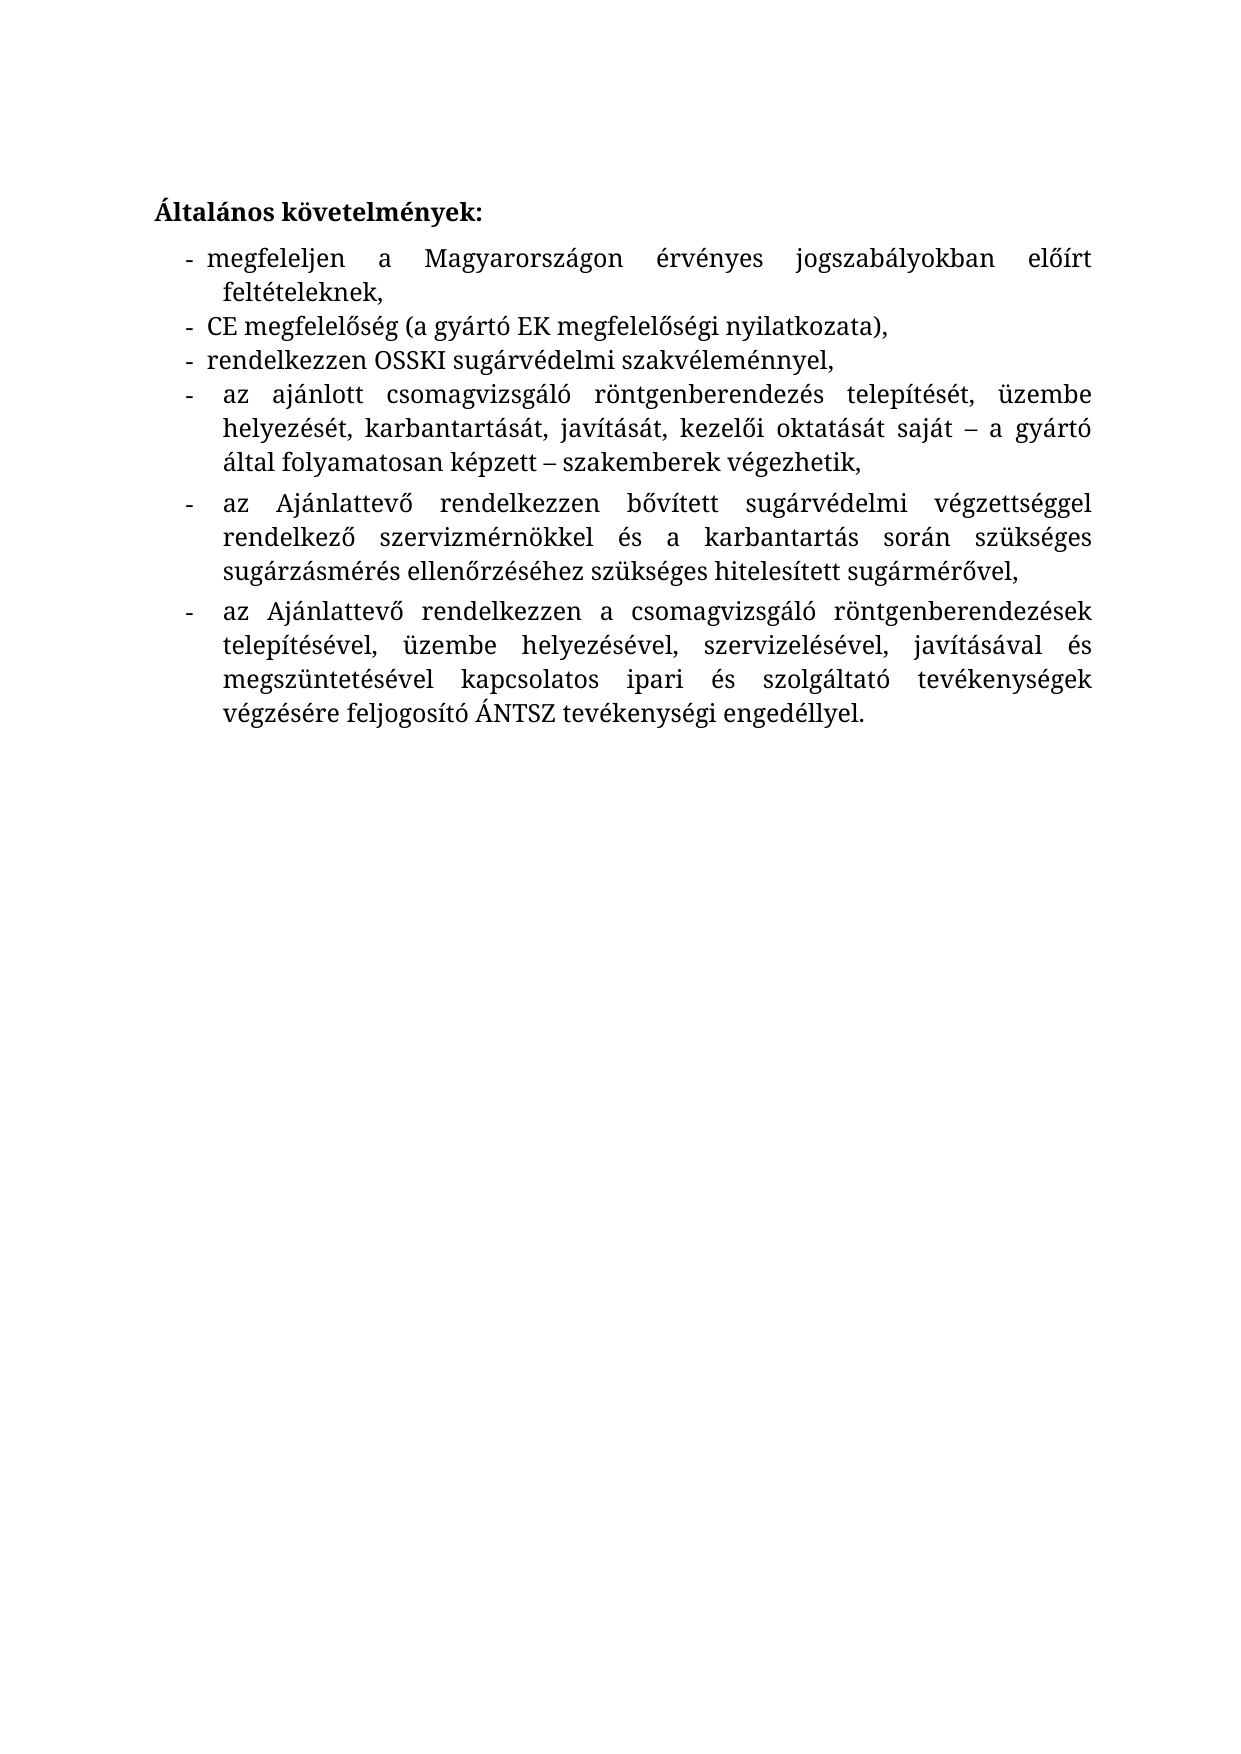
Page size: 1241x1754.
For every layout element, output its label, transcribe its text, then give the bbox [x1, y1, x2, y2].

list megfeleljen a Magyarországon érvényes jogszabályokban előírt feltételeknek, [185, 241, 1093, 309]
list az ajánlott csomagvizsgáló röntgenberendezés telepítését, üzembe helyezését, karbantartását, javítását, kezelői oktatását saját – a gyártó által folyamatosan képzett – szakemberek végezhetik, [185, 377, 1093, 479]
text Általános követelmények: [148, 194, 1093, 228]
list rendelkezzen OSSKI sugárvédelmi szakvéleménnyel, [185, 343, 1093, 377]
list az Ajánlattevő rendelkezzen bővített sugárvédelmi végzettséggel rendelkező szervizmérnökkel és a karbantartás során szükséges sugárzásmérés ellenőrzéséhez szükséges hitelesített sugármérővel, [185, 485, 1093, 588]
list az Ajánlattevő rendelkezzen a csomagvizsgáló röntgenberendezések telepítésével, üzembe helyezésével, szervizelésével, javításával és megszüntetésével kapcsolatos ipari és szolgáltató tevékenységek végzésére feljogosító ÁNTSZ tevékenységi engedéllyel. [185, 594, 1093, 730]
list CE megfelelőség (a gyártó EK megfelelőségi nyilatkozata), [185, 309, 1093, 343]
